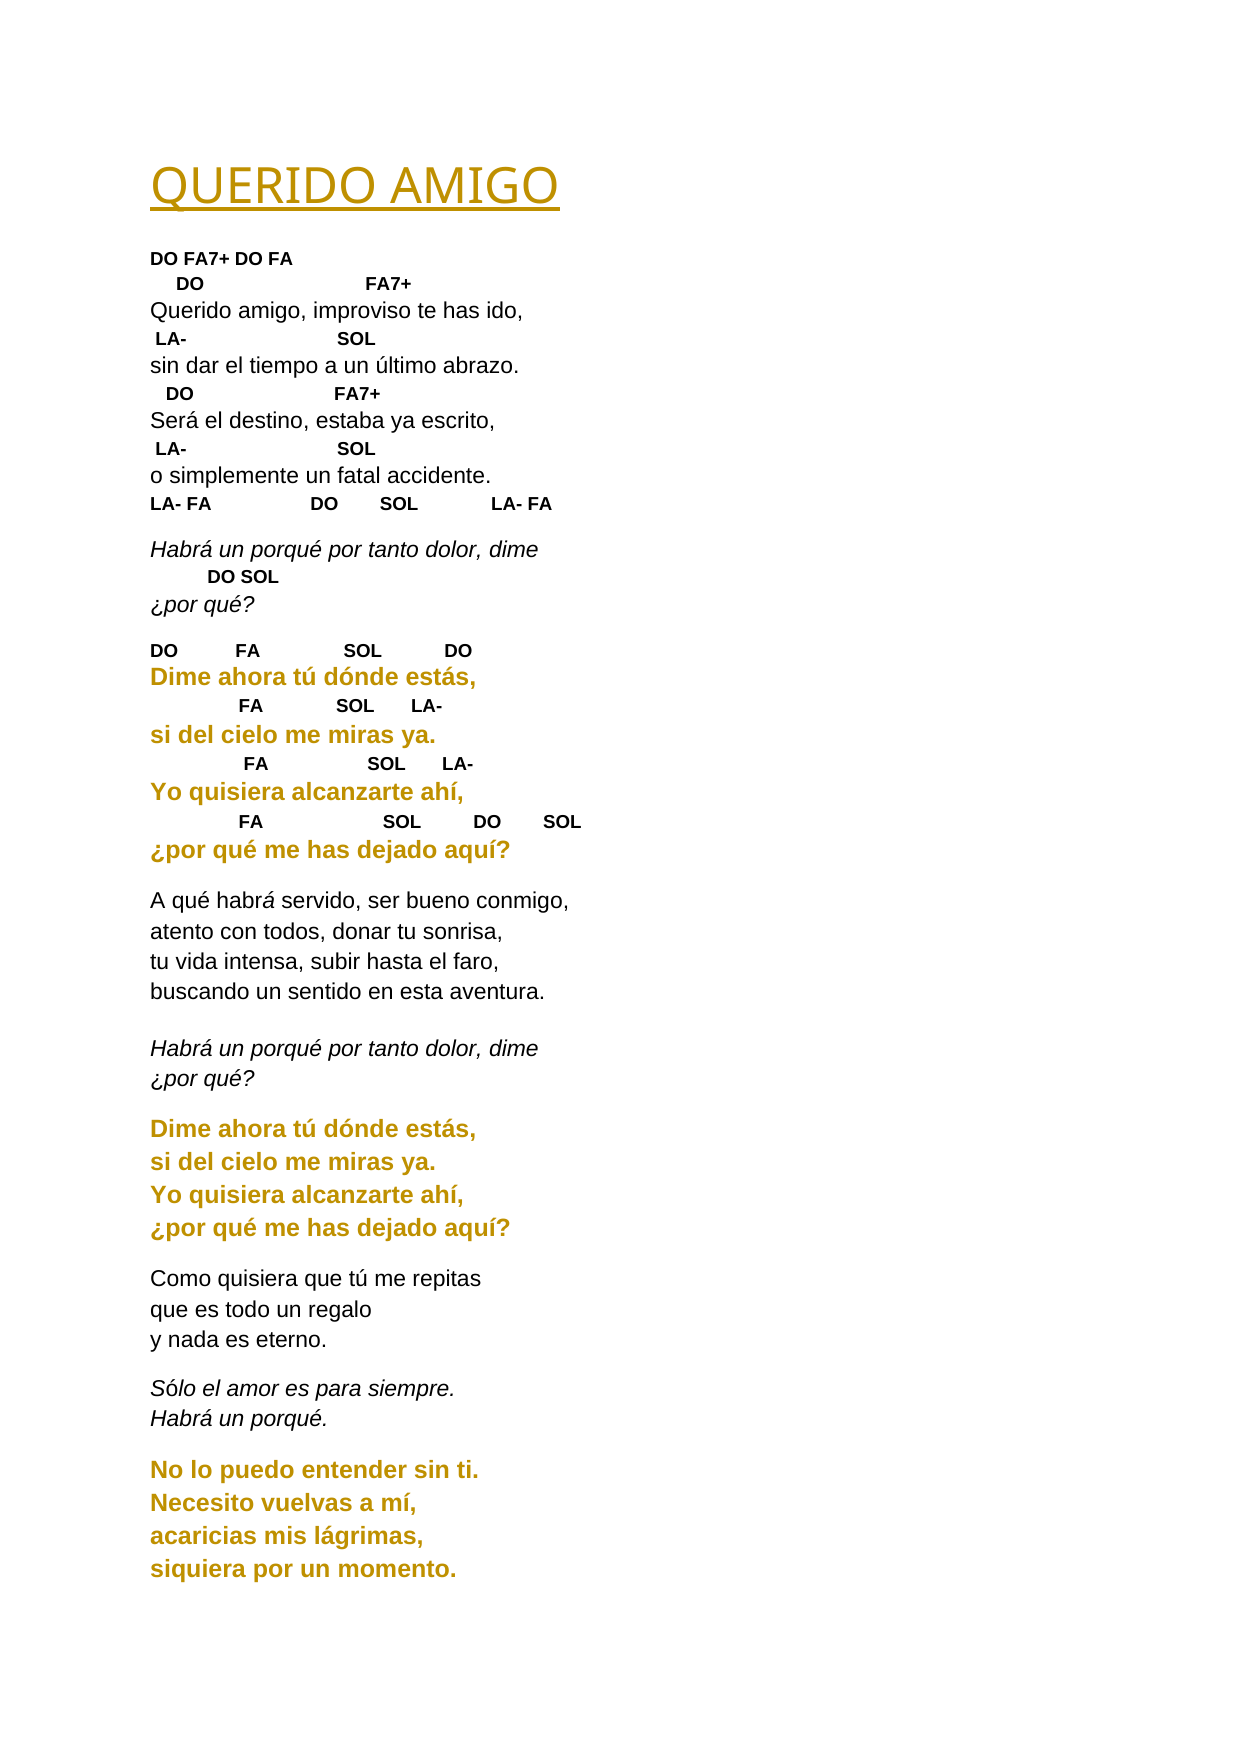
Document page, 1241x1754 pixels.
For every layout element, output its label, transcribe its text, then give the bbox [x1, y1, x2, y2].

text ¿por qué? [150, 1065, 1090, 1091]
subtitle FA SOL LA- [150, 695, 1090, 716]
text tu vida intensa, subir hasta el faro, [150, 948, 1090, 974]
subtitle DO FA7+ [150, 272, 1090, 294]
subtitle LA- FA DO SOL LA- FA [150, 492, 1090, 514]
text y nada es eterno. [150, 1326, 1090, 1352]
text Habrá un porqué por tanto dolor, dime [150, 536, 1090, 562]
text ¿por qué? [150, 591, 1090, 617]
text QUERIDO AMIGO [150, 150, 1090, 218]
text No lo puedo entender sin ti. [150, 1455, 1090, 1483]
subtitle DO FA7+ DO FA [150, 247, 1090, 269]
text Habrá un porqué. [150, 1405, 1090, 1432]
text atento con todos, donar tu sonrisa, [150, 918, 1090, 944]
text si del cielo me miras ya. [150, 719, 1090, 748]
text Como quisiera que tú me repitas [150, 1265, 1090, 1292]
subtitle LA- SOL [150, 327, 1090, 349]
text Yo quisiera alcanzarte ahí, [150, 1180, 1090, 1209]
text ¿por qué me has dejado aquí? [150, 835, 1090, 864]
subtitle FA SOL LA- [150, 753, 1090, 774]
text que es todo un regalo [150, 1296, 1090, 1322]
text sin dar el tiempo a un último abrazo. [150, 352, 1090, 378]
text Dime ahora tú dónde estás, [150, 1114, 1090, 1143]
text A qué habrá servido, ser bueno conmigo, [150, 887, 1090, 914]
subtitle FA SOL DO SOL [150, 810, 1090, 832]
text si del cielo me miras ya. [150, 1147, 1090, 1176]
text Dime ahora tú dónde estás, [150, 662, 1090, 691]
text o simplemente un fatal accidente. [150, 462, 1090, 488]
text Yo quisiera alcanzarte ahí, [150, 777, 1090, 806]
subtitle LA- SOL [150, 437, 1090, 459]
text acaricias mis lágrimas, [150, 1521, 1090, 1549]
text Sólo el amor es para siempre. [150, 1375, 1090, 1402]
subtitle DO FA SOL DO [150, 640, 1090, 662]
text Será el destino, estaba ya escrito, [150, 407, 1090, 433]
text siquiera por un momento. [150, 1554, 1090, 1583]
text Habrá un porqué por tanto dolor, dime [150, 1034, 1090, 1061]
subtitle DO FA7+ [150, 382, 1090, 404]
text buscando un sentido en esta aventura. [150, 978, 1090, 1004]
subtitle DO SOL [150, 566, 1090, 588]
text Necesito vuelvas a mí, [150, 1488, 1090, 1517]
text ¿por qué me has dejado aquí? [150, 1213, 1090, 1242]
text Querido amigo, improviso te has ido, [150, 297, 1090, 323]
